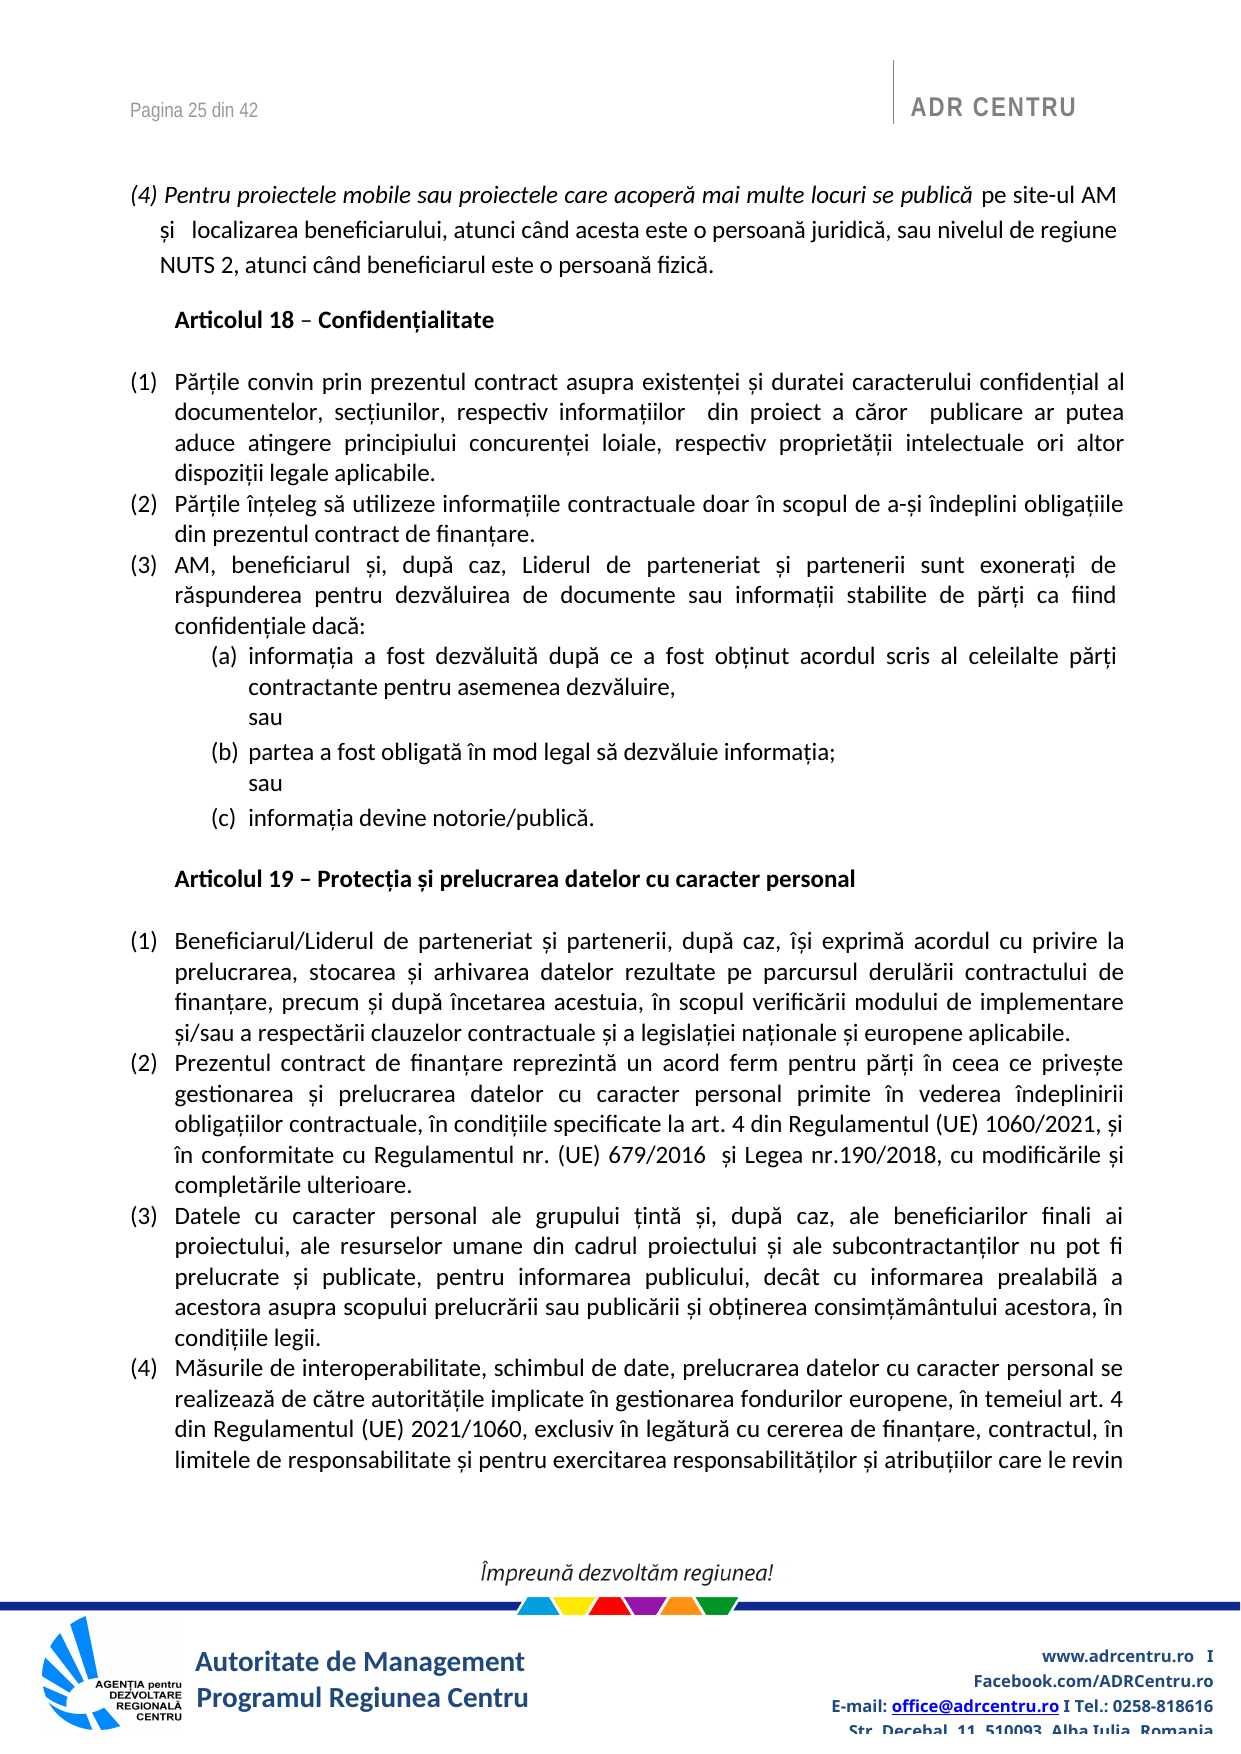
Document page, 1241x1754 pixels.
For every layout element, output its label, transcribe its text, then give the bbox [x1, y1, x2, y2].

picture [0, 1597, 526, 1615]
list informația devine notorie/publică. [211, 802, 1117, 832]
picture [42, 1616, 182, 1730]
list Părțile înțeleg să utilizeze informațiile contractuale doar în scopul de a-și îndeplini obligațiile din prezentul contract de finanțare. [130, 488, 1125, 549]
text Articolul 19 – Protecția și prelucrarea datelor cu caracter personal [174, 863, 1125, 894]
picture [467, 1559, 786, 1586]
list (4) Pentru proiectele mobile sau proiectele care acoperă mai multe locuri se publică pe site-ul AM și localizarea beneficiarului, atunci când acesta este o persoană juridică, sau nivelul de regiune NUTS 2, atunci când beneficiarul este o persoană fizică. [130, 179, 1117, 279]
list sau [248, 701, 1117, 732]
picture [550, 1597, 1241, 1615]
list AM, beneficiarul și, după caz, Liderul de parteneriat și partenerii sunt exonerați de răspunderea pentru dezvăluirea de documente sau informații stabilite de părți ca fiind confidențiale dacă: [130, 549, 1117, 640]
list informația a fost dezvăluită după ce a fost obținut acordul scris al celeilalte părți contractante pentru asemenea dezvăluire, [211, 640, 1117, 701]
list Părțile convin prin prezentul contract asupra existenței și duratei caracterului confidențial al documentelor, secțiunilor, respectiv informațiilor din proiect a căror publicare ar putea aduce atingere principiului concurenței loiale, respectiv proprietății intelectuale ori altor dispoziții legale aplicabile. [130, 366, 1125, 488]
list Beneficiarul/Liderul de parteneriat și partenerii, după caz, îşi exprimă acordul cu privire la prelucrarea, stocarea şi arhivarea datelor rezultate pe parcursul derulării contractului de finanțare, precum şi după încetarea acestuia, în scopul verificării modului de implementare şi/sau a respectării clauzelor contractuale şi a legislației naționale şi europene aplicabile. [130, 925, 1125, 1047]
list partea a fost obligată în mod legal să dezvăluie informația; [211, 736, 1117, 767]
list Prezentul contract de finanțare reprezintă un acord ferm pentru părți în ceea ce privește gestionarea și prelucrarea datelor cu caracter personal primite în vederea îndeplinirii obligațiilor contractuale, în condițiile specificate la art. 4 din Regulamentul (UE) 1060/2021, și în conformitate cu Regulamentul nr. (UE) 679/2016 și Legea nr.190/2018, cu modificările și completările ulterioare. [130, 1047, 1125, 1200]
list sau [248, 767, 1117, 797]
text Articolul 18 – Confidențialitate [174, 304, 1125, 335]
list Datele cu caracter personal ale grupului țintă și, după caz, ale beneficiarilor finali ai proiectului, ale resurselor umane din cadrul proiectului și ale subcontractanților nu pot fi prelucrate și publicate, pentru informarea publicului, decât cu informarea prealabilă a acestora asupra scopului prelucrării sau publicării și obținerea consimțământului acestora, în condițiile legii. [130, 1200, 1125, 1352]
